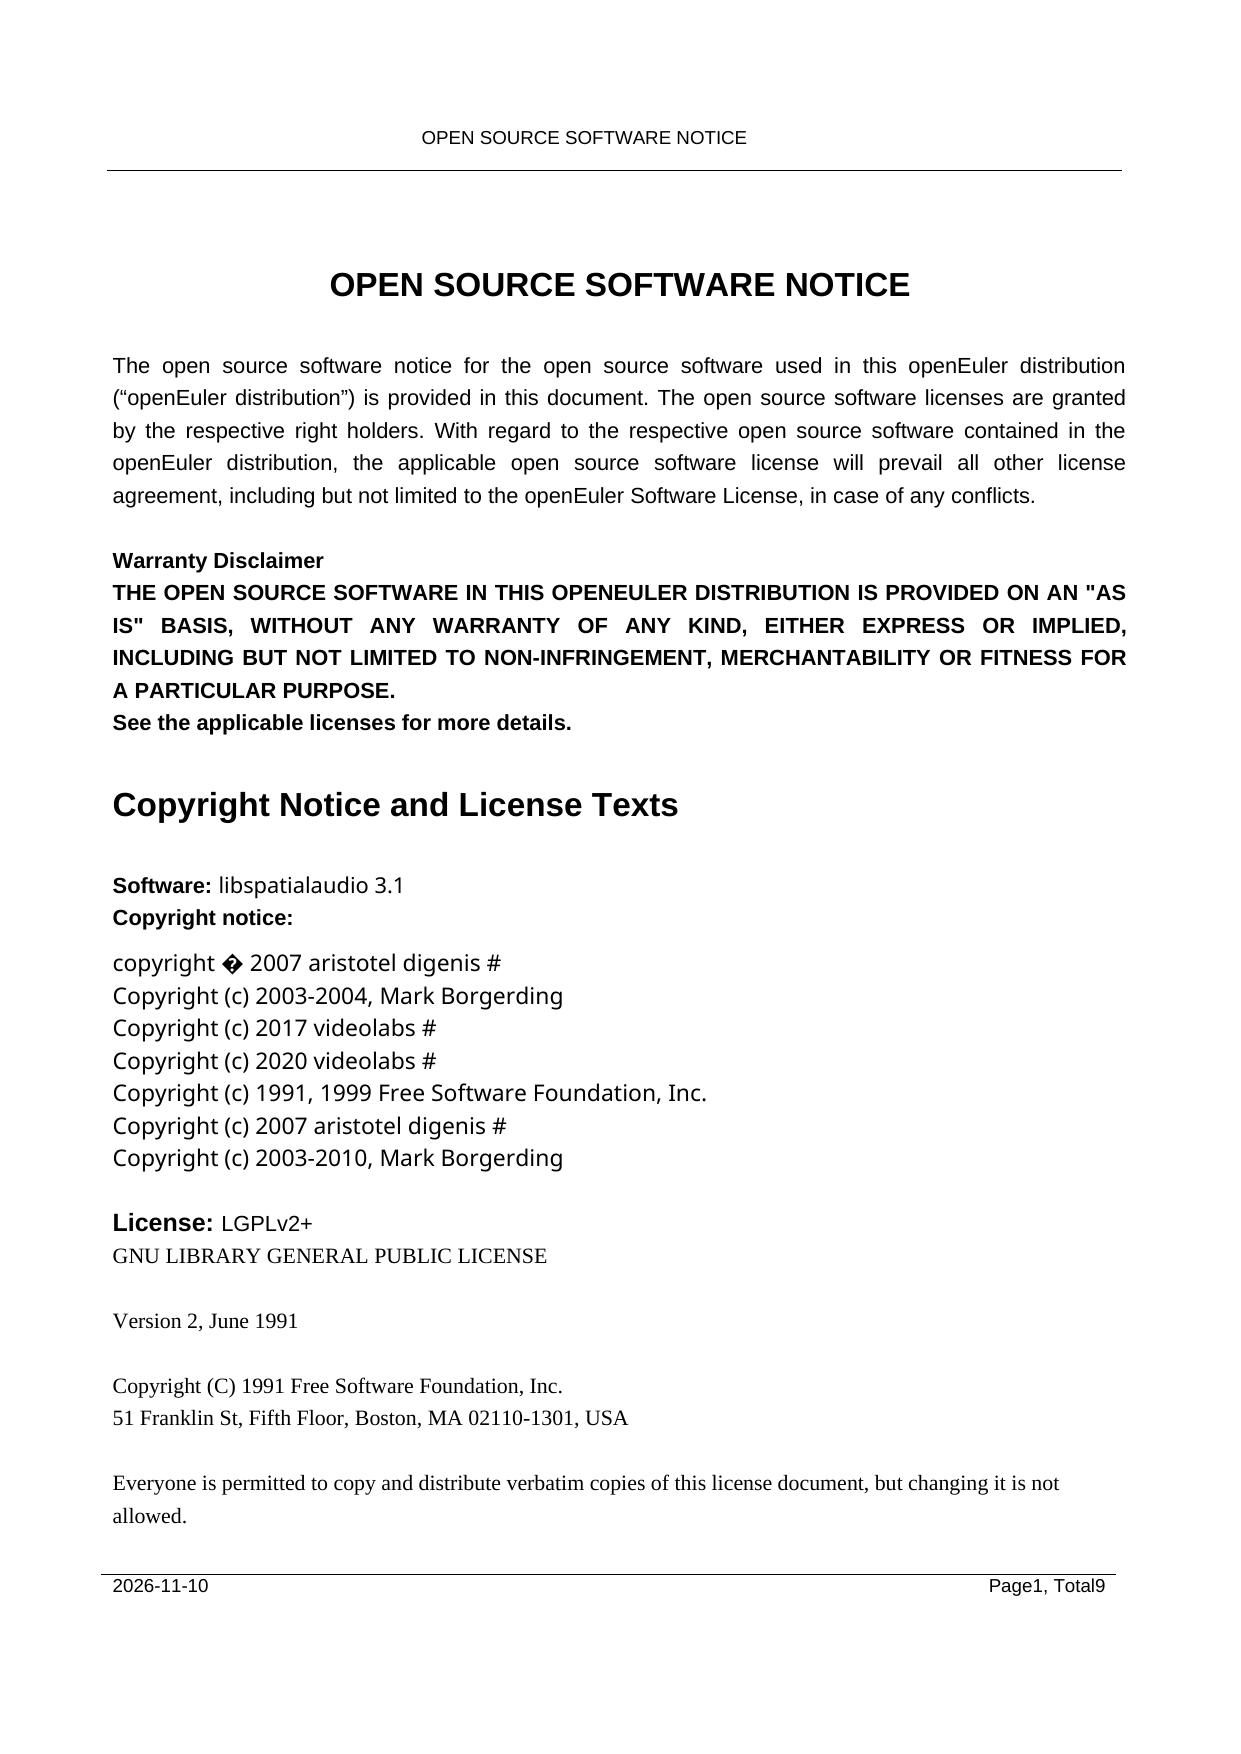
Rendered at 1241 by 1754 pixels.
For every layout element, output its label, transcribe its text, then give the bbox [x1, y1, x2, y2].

text License: LGPLv2+ [112, 1207, 1128, 1239]
text copyright � 2007 aristotel digenis # Copyright (c) 2003-2004, Mark Borgerding Copyright (c) 2017 videolabs # Copyright (c) 2020 videolabs # Copyright (c) 1991, 1999 Free Software Foundation, Inc. Copyright (c) 2007 aristotel digenis # Copyright (c) 2003-2010, Mark Borgerding [112, 947, 1128, 1207]
text Copyright Notice and License Texts [112, 771, 1128, 836]
text OPEN SOURCE SOFTWARE NOTICE [112, 251, 1128, 316]
text The open source software notice for the open source software used in this openEuler distribution (“openEuler distribution”) is provided in this document. The open source software licenses are granted by the respective right holders. With regard to the respective open source software contained in the openEuler distribution, the applicable open source software license will prevail all other license agreement, including but not limited to the openEuler Software License, in case of any conflicts. [112, 349, 1128, 511]
text Copyright notice: [112, 901, 1128, 934]
text THE OPEN SOURCE SOFTWARE IN THIS OPENEULER DISTRIBUTION IS PROVIDED ON AN "AS IS" BASIS, WITHOUT ANY WARRANTY OF ANY KIND, EITHER EXPRESS OR IMPLIED, INCLUDING BUT NOT LIMITED TO NON-INFRINGEMENT, MERCHANTABILITY OR FITNESS FOR A PARTICULAR PURPOSE. See the applicable licenses for more details. [112, 576, 1128, 739]
title Software: libspatialaudio 3.1 [112, 869, 1128, 901]
text Warranty Disclaimer [112, 544, 1128, 576]
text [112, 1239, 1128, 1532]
